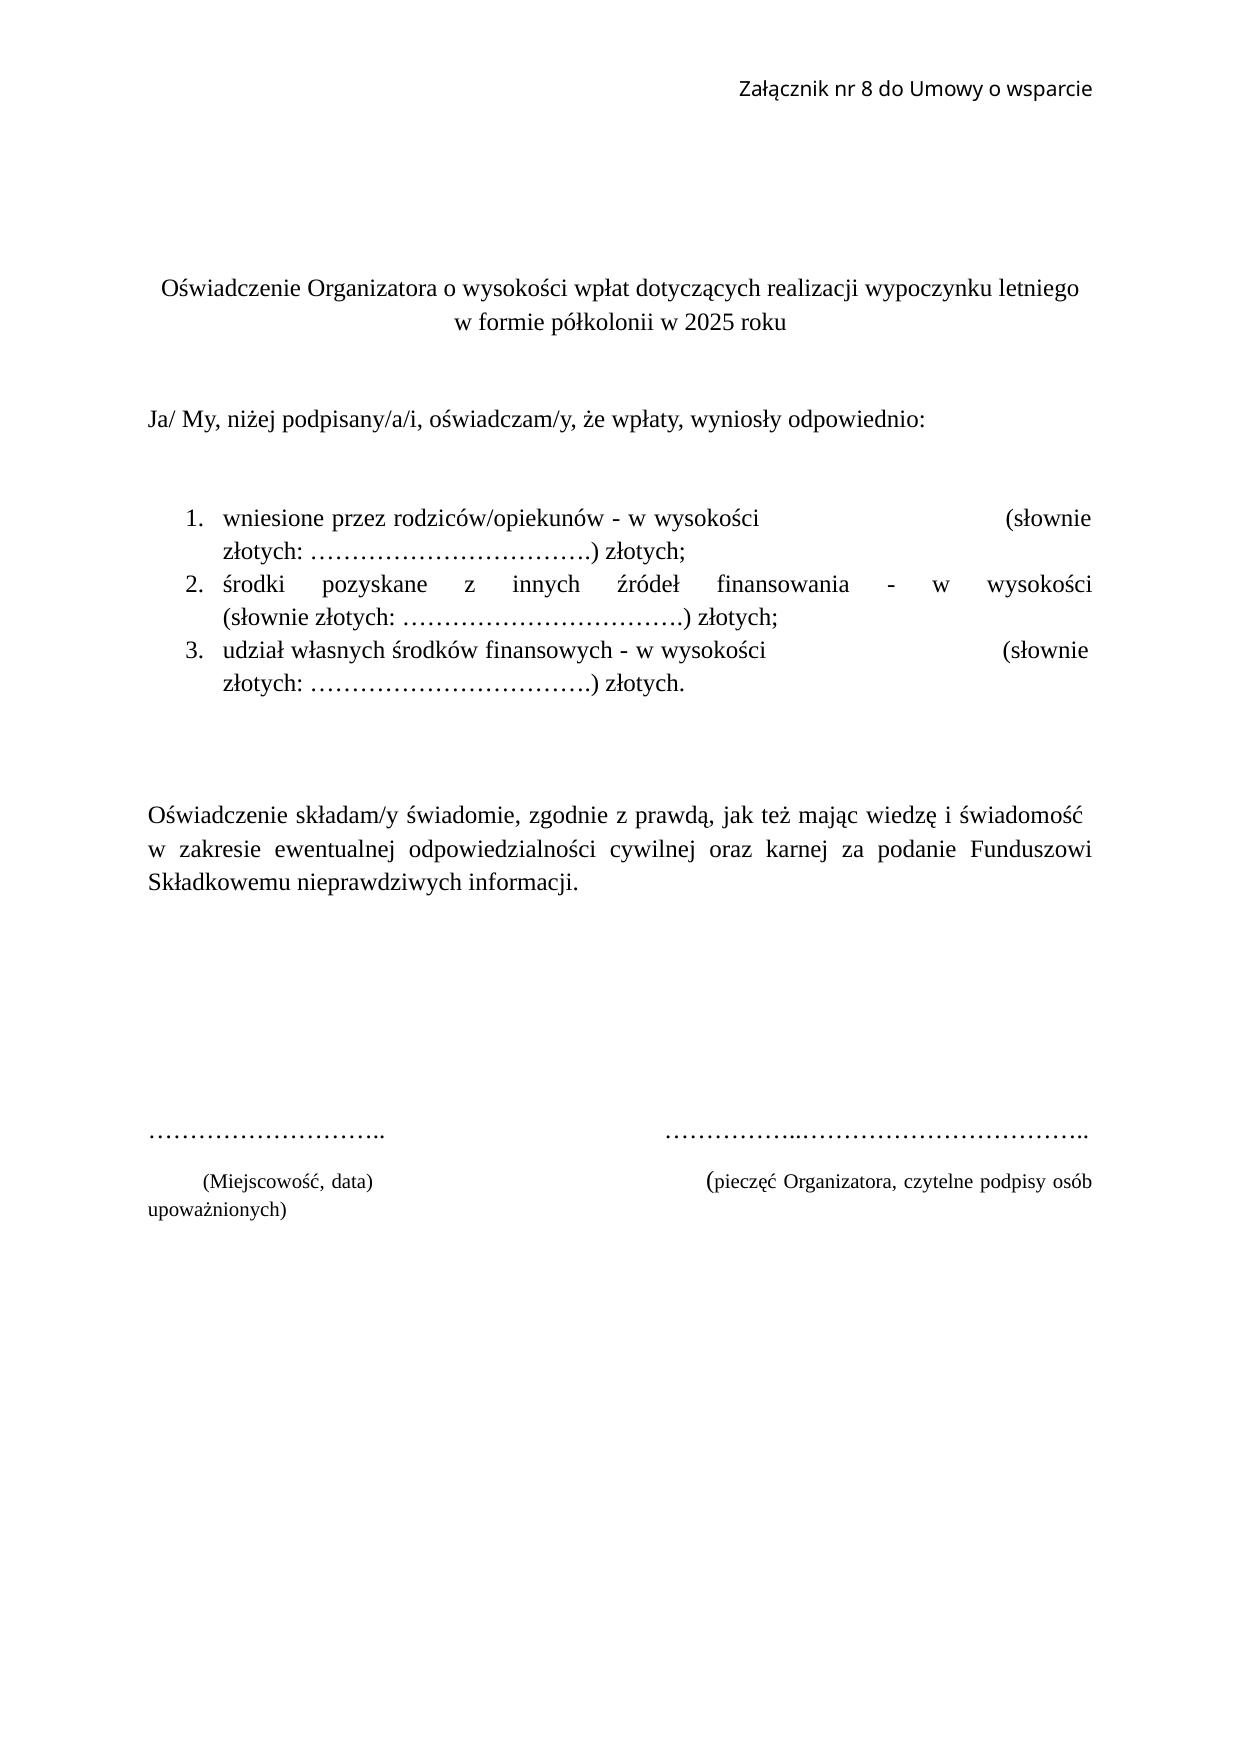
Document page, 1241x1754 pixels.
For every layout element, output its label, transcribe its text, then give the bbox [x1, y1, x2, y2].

text Ja/ My, niżej podpisany/a/i, oświadczam/y, że wpłaty, wyniosły odpowiednio: [148, 404, 1093, 432]
text Oświadczenie składam/y świadomie, zgodnie z prawdą, jak też mając wiedzę i świadomość w zakresie ewentualnej odpowiedzialności cywilnej oraz karnej za podanie Funduszowi Składkowemu nieprawdziwych informacji. [148, 801, 1093, 895]
text (Miejscowość, data) (pieczęć Organizatora, czytelne podpisy osób upoważnionych) [148, 1165, 1093, 1221]
subtitle Oświadczenie Organizatora o wysokości wpłat dotyczących realizacji wypoczynku letniego w formie półkolonii w 2025 roku [148, 273, 1093, 335]
list wniesione przez rodziców/opiekunów - w wysokości (słownie złotych: …………………………….) złotych; [185, 503, 1093, 565]
list udział własnych środków finansowych - w wysokości (słownie złotych: …………………………….) złotych. [185, 635, 1093, 697]
text ……………………….. ……………..…………………………….. [148, 1115, 1093, 1144]
list środki pozyskane z innych źródeł finansowania - w wysokości (słownie złotych: …………………………….) złotych; [185, 569, 1093, 631]
